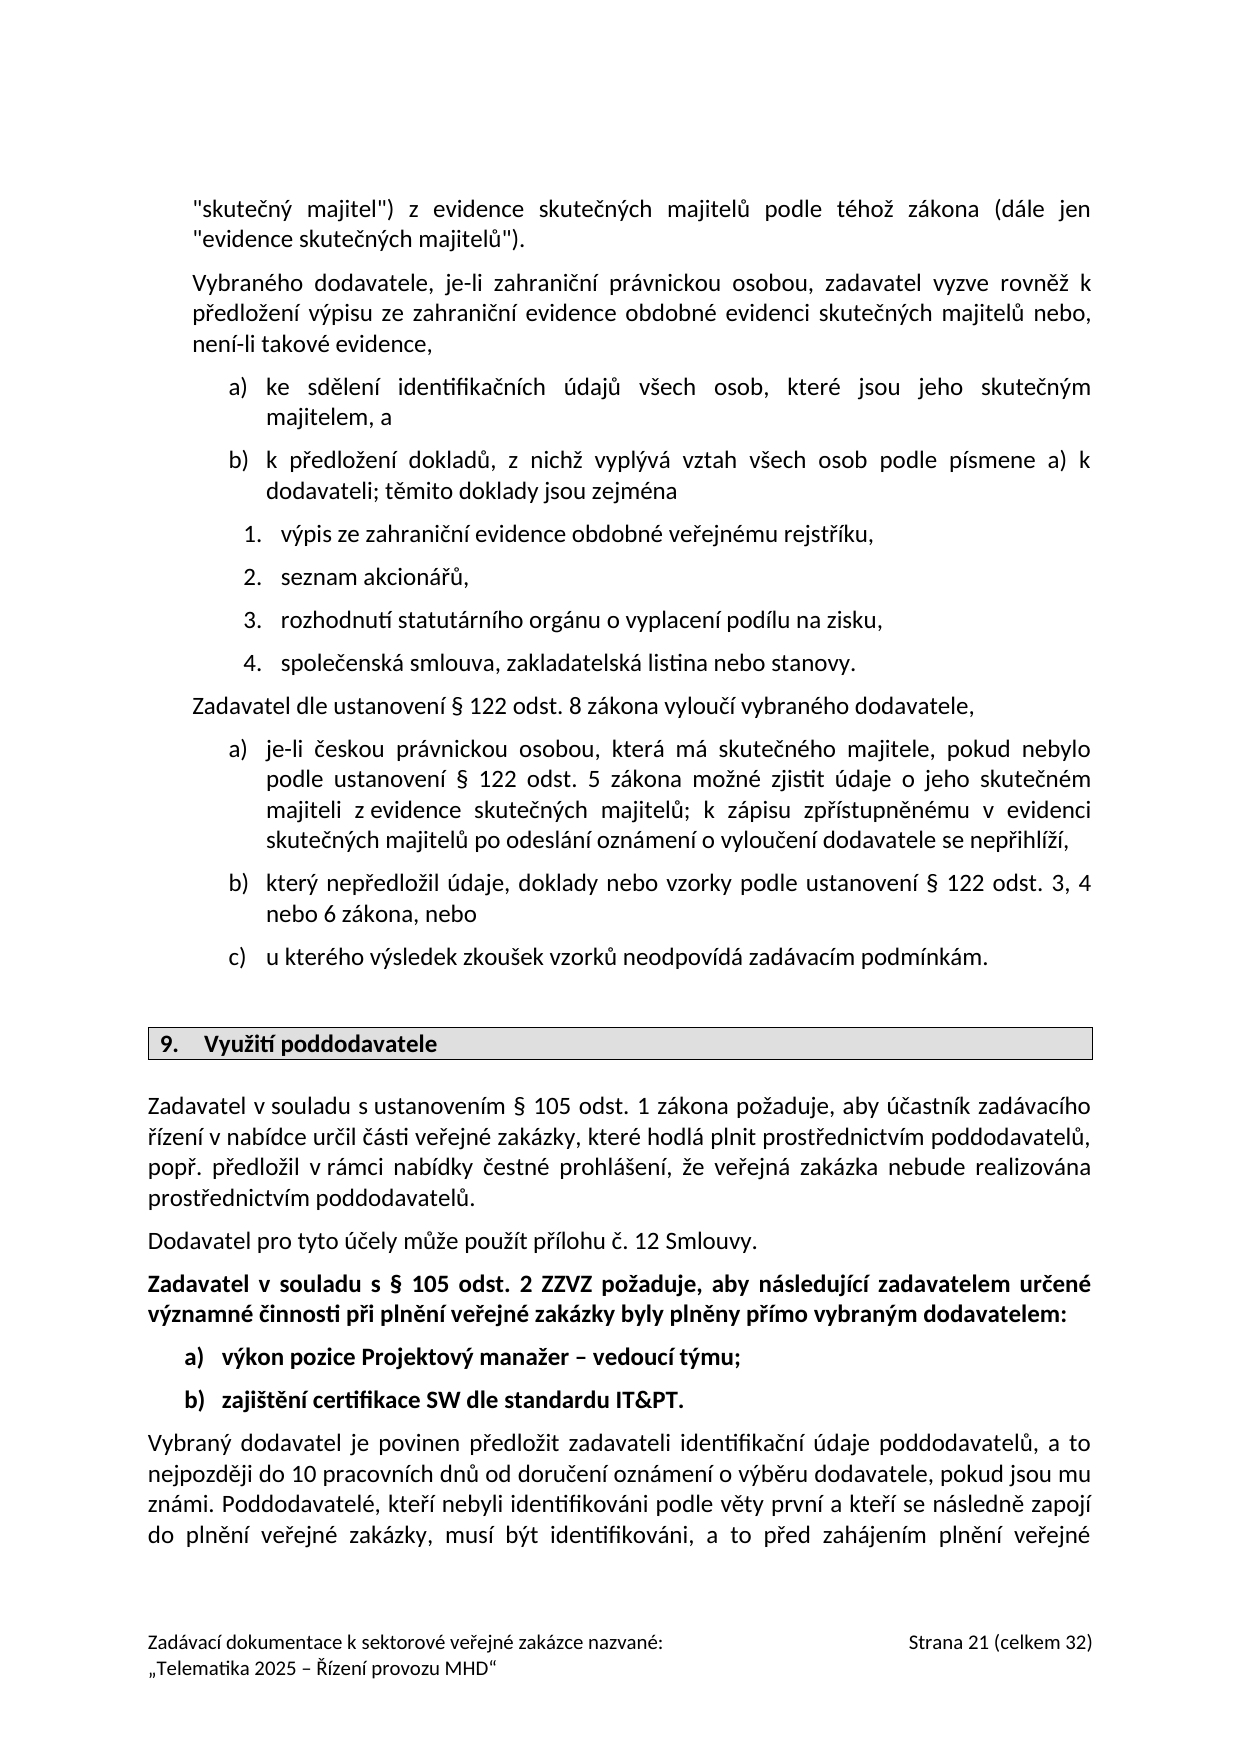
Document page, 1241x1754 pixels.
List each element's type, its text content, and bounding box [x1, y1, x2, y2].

list výkon pozice Projektový manažer – vedoucí týmu; [184, 1341, 1092, 1372]
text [148, 1427, 1092, 1549]
table_header Využití poddodavatele [149, 1028, 1092, 1059]
text Dodavatel pro tyto účely může použít přílohu č. 12 Smlouvy. [148, 1225, 1092, 1255]
list Zadavatel dle ustanovení § 122 odst. 8 zákona vyloučí vybraného dodavatele, [192, 690, 1092, 720]
list který nepředložil údaje, doklady nebo vzorky podle ustanovení § 122 odst. 3, 4 nebo 6 zákona, nebo [228, 867, 1092, 928]
list Vybraného dodavatele, je-li zahraniční právnickou osobou, zadavatel vyzve rovněž k předložení výpisu ze zahraniční evidence obdobné evidenci skutečných majitelů nebo, není-li takové evidence, [192, 267, 1092, 358]
list společenská smlouva, zakladatelská listina nebo stanovy. [243, 647, 1092, 677]
list seznam akcionářů, [243, 561, 1092, 591]
list ke sdělení identifikačních údajů všech osob, které jsou jeho skutečným majitelem, a [228, 371, 1092, 432]
list zajištění certifikace SW dle standardu IT&PT. [184, 1384, 1092, 1415]
list výpis ze zahraniční evidence obdobné veřejnému rejstříku, [243, 518, 1092, 548]
list u kterého výsledek zkoušek vzorků neodpovídá zadávacím podmínkám. [228, 941, 1092, 972]
list rozhodnutí statutárního orgánu o vyplacení podílu na zisku, [243, 604, 1092, 634]
list je-li českou právnickou osobou, která má skutečného majitele, pokud nebylo podle ustanovení § 122 odst. 5 zákona možné zjistit údaje o jeho skutečném majiteli z evidence skutečných majitelů; k zápisu zpřístupněnému v evidenci skutečných majitelů po odeslání oznámení o vyloučení dodavatele se nepřihlíží, [228, 733, 1092, 855]
text Zadavatel v souladu s ustanovením § 105 odst. 1 zákona požaduje, aby účastník zadávacího řízení v nabídce určil části veřejné zakázky, které hodlá plnit prostřednictvím poddodavatelů, popř. předložil v rámci nabídky čestné prohlášení, že veřejná zakázka nebude realizována prostřednictvím poddodavatelů. [148, 1090, 1092, 1212]
text Zadavatel v souladu s § 105 odst. 2 ZZVZ požaduje, aby následující zadavatelem určené významné činnosti při plnění veřejné zakázky byly plněny přímo vybraným dodavatelem: [148, 1268, 1092, 1329]
list k předložení dokladů, z nichž vyplývá vztah všech osob podle písmene a) k dodavateli; těmito doklady jsou zejména [228, 444, 1092, 505]
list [148, 193, 1092, 254]
